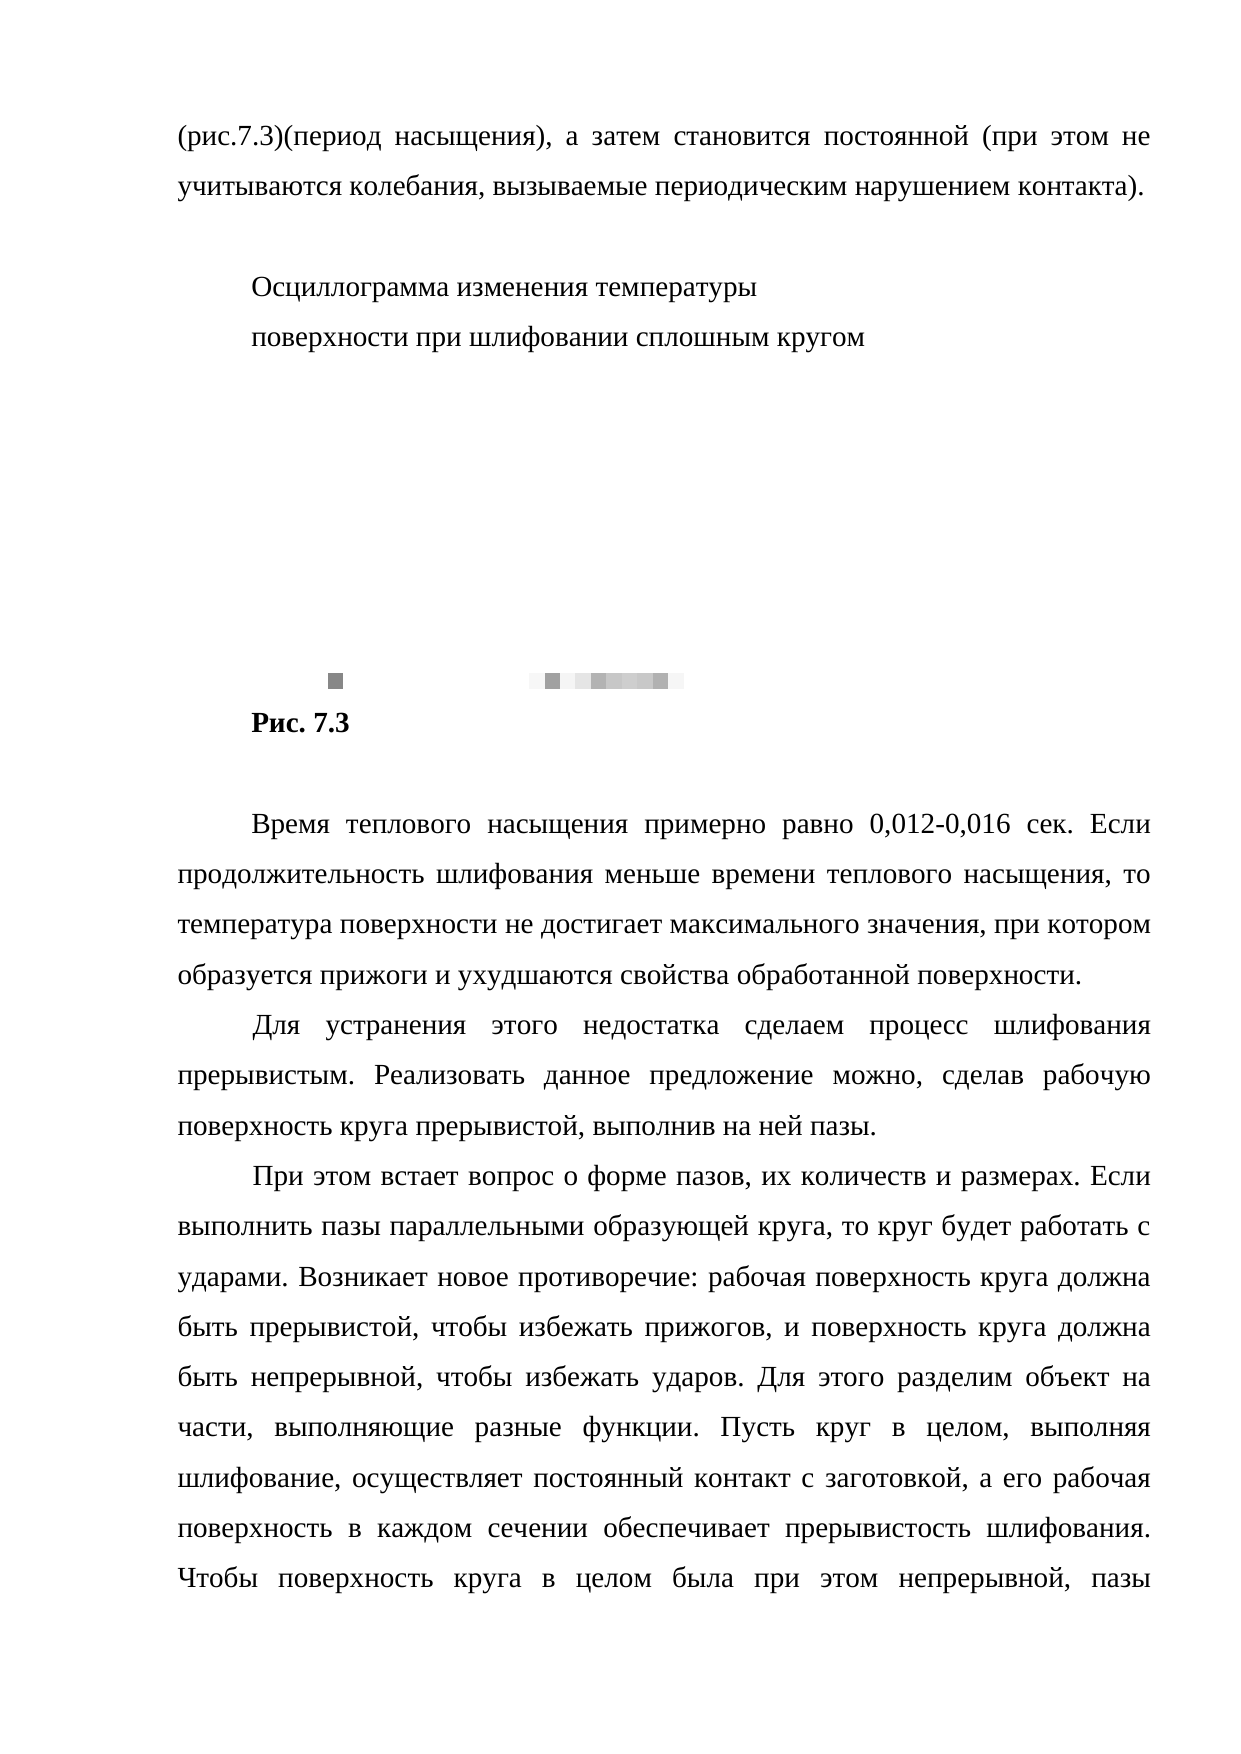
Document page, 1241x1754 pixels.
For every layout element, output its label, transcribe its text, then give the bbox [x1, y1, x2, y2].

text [177, 118, 1152, 202]
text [177, 1158, 1152, 1594]
text поверхности при шлифовании сплошным кругом [177, 319, 1152, 353]
text Для устранения этого недостатка сделаем процесс шлифования прерывистым. Реализовать данное предложение можно, сделав рабочую поверхность круга прерывистой, выполнив на ней пазы. [177, 1007, 1152, 1141]
text Время теплового насыщения примерно равно 0,012-0,016 сек. Если продолжительность шлифования меньше времени теплового насыщения, то температура поверхности не достигает максимального значения, при котором образуется прижоги и ухудшаются свойства обработанной поверхности. [177, 806, 1152, 990]
text Осциллограмма изменения температуры [177, 269, 1152, 303]
subtitle Рис. 7.3 [177, 705, 1152, 739]
